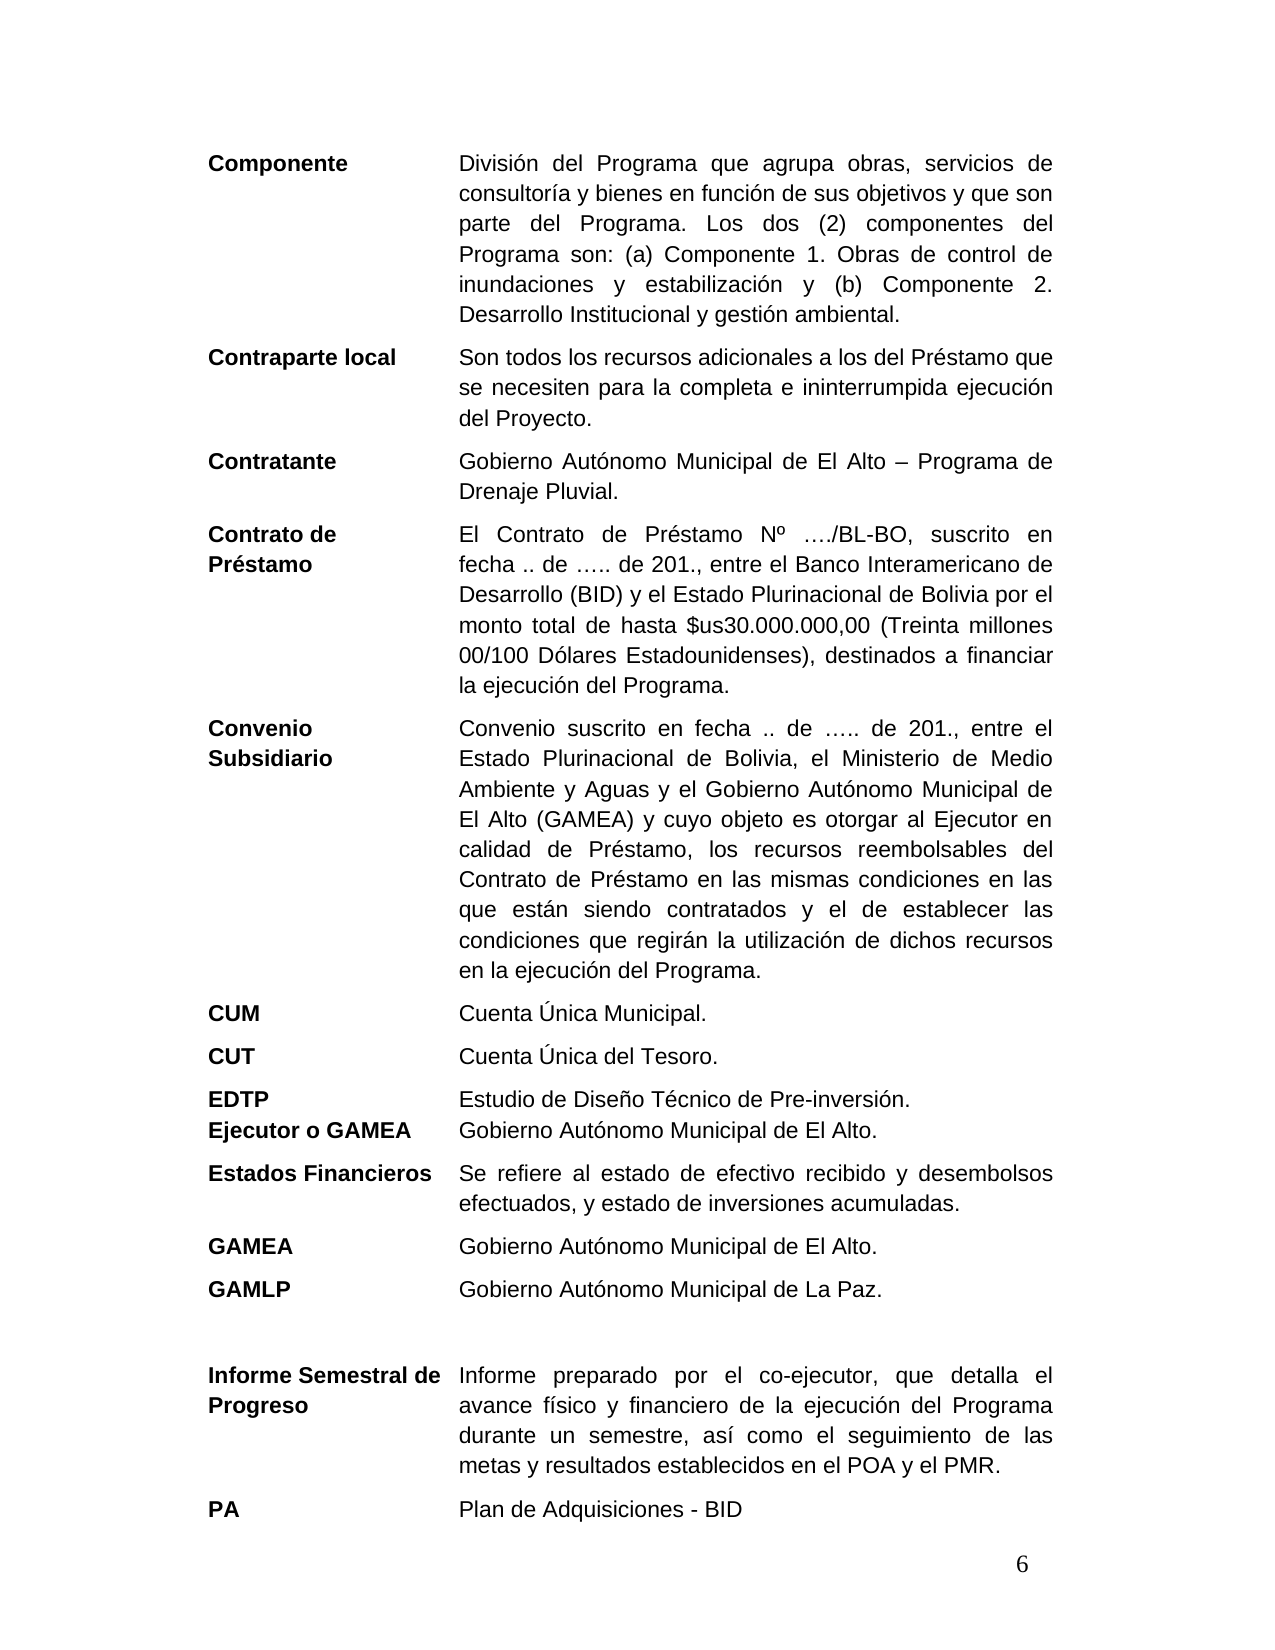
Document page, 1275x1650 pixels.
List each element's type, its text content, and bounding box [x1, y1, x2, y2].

table_cell Contratante [197, 448, 454, 521]
table_cell EDTP [197, 1086, 454, 1117]
table_cell División del Programa que agrupa obras, servicios de consultoría y bienes en función de sus objetivos y que son parte del Programa. Los dos (2) componentes del Programa son: (a) Componente 1. Obras de control de inundaciones y estabilización y (b) Componente 2. Desarrollo Institucional y gestión ambiental. [455, 150, 1065, 344]
table_cell Se refiere al estado de efectivo recibido y desembolsos efectuados, y estado de inversiones acumuladas. [455, 1160, 1065, 1233]
table_cell El Contrato de Préstamo Nº …./BL-BO, suscrito en fecha .. de ….. de 201., entre el Banco Interamericano de Desarrollo (BID) y el Estado Plurinacional de Bolivia por el monto total de hasta $us30.000.000,00 (Treinta millones 00/100 Dólares Estadounidenses), destinados a financiar la ejecución del Programa. [455, 521, 1065, 715]
table_cell Contrato de Préstamo [197, 521, 454, 715]
table_cell Gobierno Autónomo Municipal de El Alto – Programa de Drenaje Pluvial. [455, 448, 1065, 521]
table_cell CUM [197, 1000, 454, 1043]
table_cell Convenio suscrito en fecha .. de ….. de 201., entre el Estado Plurinacional de Bolivia, el Ministerio de Medio Ambiente y Aguas y el Gobierno Autónomo Municipal de El Alto (GAMEA) y cuyo objeto es otorgar al Ejecutor en calidad de Préstamo, los recursos reembolsables del Contrato de Préstamo en las mismas condiciones en las que están siendo contratados y el de establecer las condiciones que regirán la utilización de dichos recursos en la ejecución del Programa. [455, 715, 1065, 1000]
table_cell Estudio de Diseño Técnico de Pre-inversión. [455, 1086, 1065, 1117]
table_cell Informe preparado por el co-ejecutor, que detalla el avance físico y financiero de la ejecución del Programa durante un semestre, así como el seguimiento de las metas y resultados establecidos en el POA y el PMR. [455, 1362, 1065, 1496]
table_cell Contraparte local [197, 344, 454, 448]
table_cell Estados Financieros [197, 1160, 454, 1233]
table_cell Informe Semestral de Progreso [197, 1362, 454, 1496]
table_cell Gobierno Autónomo Municipal de La Paz. [455, 1276, 1065, 1362]
table_cell Gobierno Autónomo Municipal de El Alto. [455, 1117, 1065, 1160]
table_cell PA [197, 1496, 454, 1526]
table_cell Cuenta Única Municipal. [455, 1000, 1065, 1043]
table_cell Son todos los recursos adicionales a los del Préstamo que se necesiten para la completa e ininterrumpida ejecución del Proyecto. [455, 344, 1065, 448]
table_cell CUT [197, 1043, 454, 1086]
table_cell Gobierno Autónomo Municipal de El Alto. [455, 1233, 1065, 1276]
table_cell GAMEA [197, 1233, 454, 1276]
table_cell Componente [197, 150, 454, 344]
table_cell Convenio Subsidiario [197, 715, 454, 1000]
table_cell GAMLP [197, 1276, 454, 1362]
table_cell Cuenta Única del Tesoro. [455, 1043, 1065, 1086]
table_cell Ejecutor o GAMEA [197, 1117, 454, 1160]
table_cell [455, 1496, 1065, 1526]
